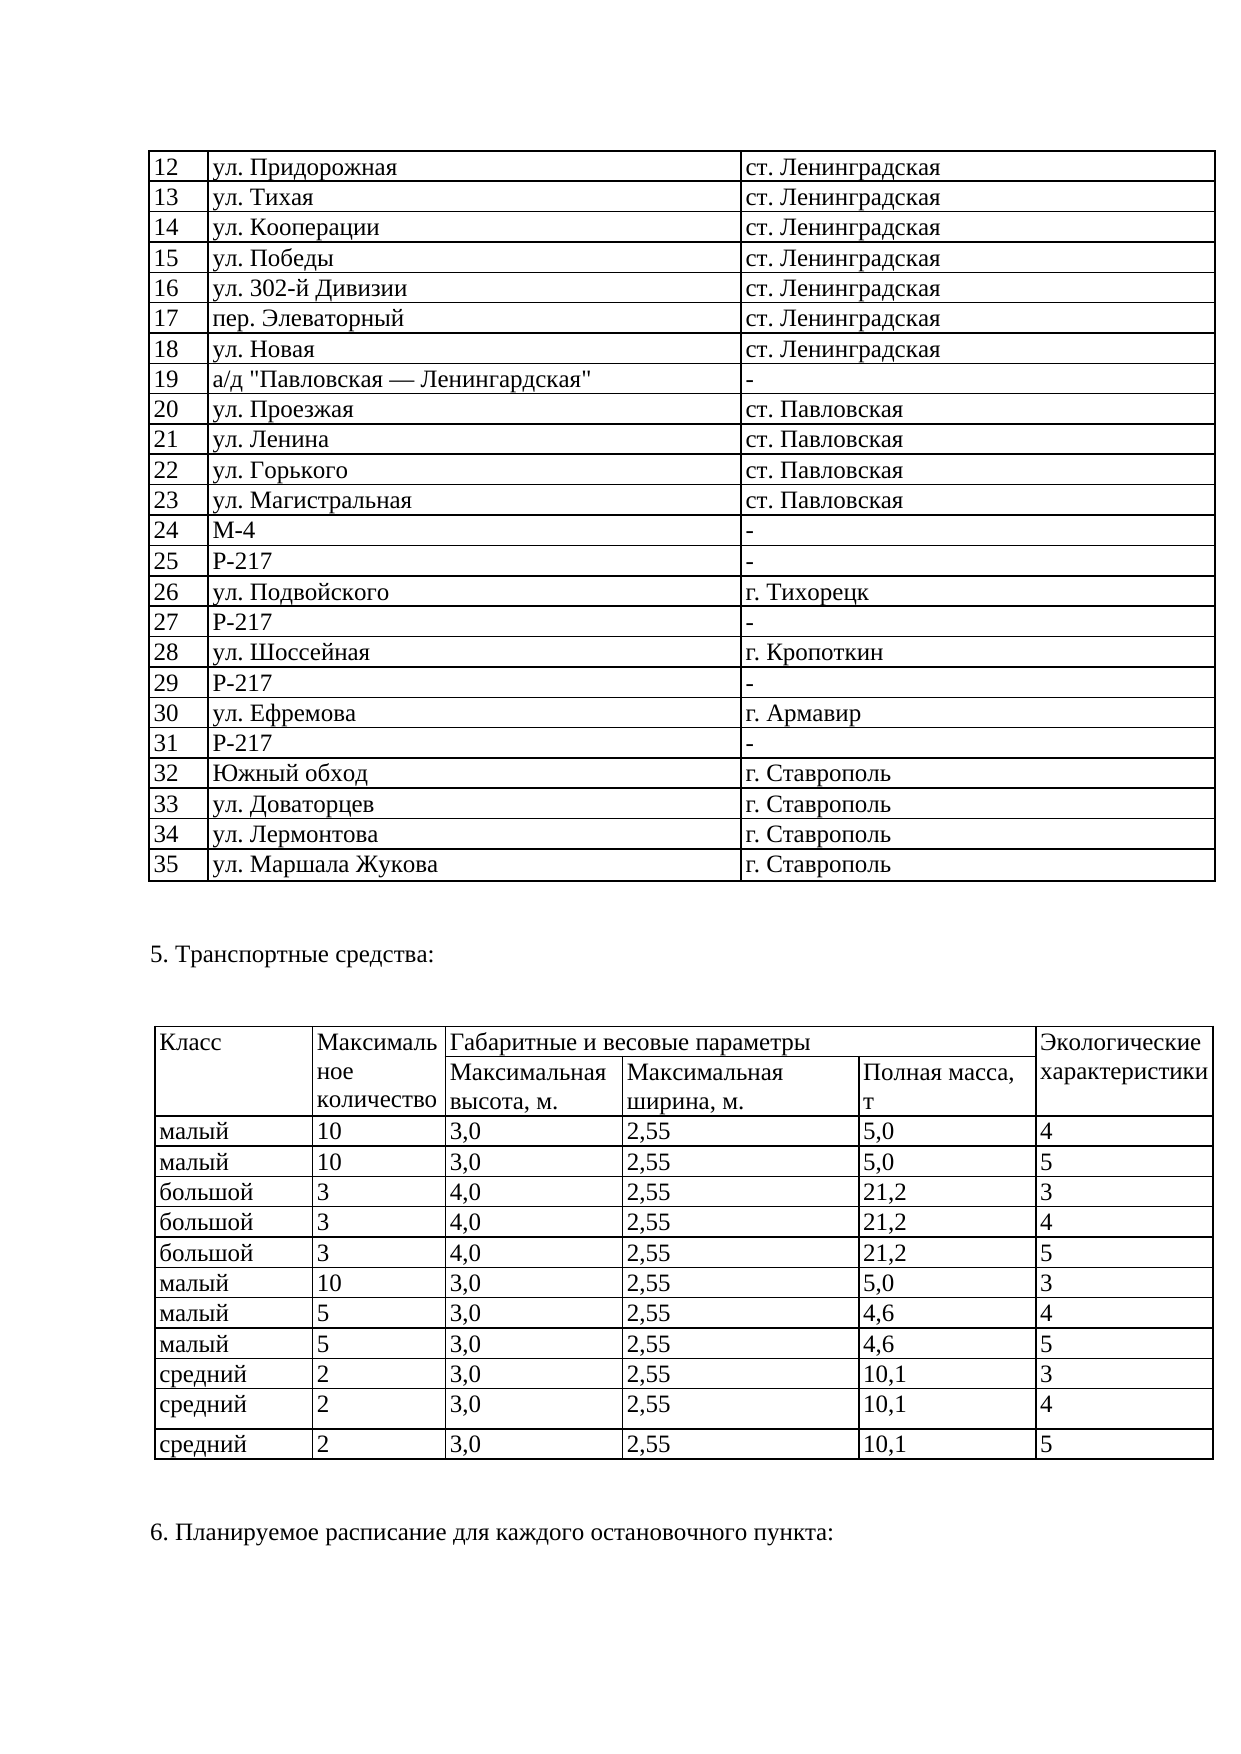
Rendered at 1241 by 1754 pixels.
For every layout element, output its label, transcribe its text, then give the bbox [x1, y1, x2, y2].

table_cell ул. Придорожная [209, 152, 740, 180]
table_cell 3 [1037, 1177, 1212, 1206]
table_cell 27 [150, 607, 207, 636]
table_cell 10 [313, 1147, 445, 1176]
table_cell 21,2 [860, 1207, 1035, 1236]
table_cell малый [156, 1298, 312, 1327]
table_cell 3,0 [446, 1298, 622, 1327]
table_cell 2,55 [623, 1117, 858, 1145]
table_cell 4,6 [860, 1329, 1035, 1357]
table_header Габаритные и весовые параметры [446, 1027, 1035, 1056]
table_cell Максимальная высота, м. [446, 1057, 622, 1115]
table_cell ул. Лермонтова [209, 819, 740, 848]
table_cell 3 [1037, 1268, 1212, 1297]
table_cell - [742, 364, 1214, 393]
table_cell а/д "Павловская — Ленингардская" [209, 364, 740, 393]
table_cell 3,0 [446, 1389, 622, 1428]
table_cell малый [156, 1117, 312, 1145]
table_cell 28 [150, 637, 207, 666]
table_cell 3,0 [446, 1359, 622, 1388]
table_cell 4,0 [446, 1238, 622, 1266]
table_cell - [742, 607, 1214, 636]
table_cell Максимальная ширина, м. [623, 1057, 858, 1115]
table_cell средний [156, 1389, 312, 1428]
table_cell ул. Доваторцев [209, 789, 740, 818]
table_cell 10,1 [860, 1430, 1035, 1458]
text 6. Планируемое расписание для каждого остановочного пункта: [150, 1517, 1090, 1546]
table_cell 10 [313, 1268, 445, 1297]
table_cell 25 [150, 546, 207, 575]
table_cell 30 [150, 698, 207, 727]
table_cell 2,55 [623, 1207, 858, 1236]
table_cell ул. Ленина [209, 425, 740, 453]
table_cell 5,0 [860, 1147, 1035, 1176]
table_cell 4 [1037, 1117, 1212, 1145]
table_cell ст. Ленинградская [742, 273, 1214, 302]
table_cell 16 [150, 273, 207, 302]
table_cell 24 [150, 516, 207, 545]
table_cell ст. Ленинградская [742, 182, 1214, 211]
table_cell 34 [150, 819, 207, 848]
table_cell г. Ставрополь [742, 819, 1214, 848]
table_cell ул. 302-й Дивизии [209, 273, 740, 302]
table_cell 5,0 [860, 1117, 1035, 1145]
table_header Класс [156, 1027, 312, 1115]
table_cell 21,2 [860, 1238, 1035, 1266]
table_cell 3 [313, 1238, 445, 1266]
table_cell 29 [150, 668, 207, 696]
table_cell 14 [150, 212, 207, 241]
table_cell ул. Проезжая [209, 394, 740, 423]
table_cell 2,55 [623, 1430, 858, 1458]
table_cell средний [156, 1359, 312, 1388]
table_cell - [742, 668, 1214, 696]
table_cell 2,55 [623, 1177, 858, 1206]
table_cell ул. Горького [209, 455, 740, 484]
table_cell г. Тихорецк [742, 577, 1214, 605]
table_cell 3,0 [446, 1268, 622, 1297]
table_cell ул. Маршала Жукова [209, 850, 740, 880]
table_cell 2,55 [623, 1238, 858, 1266]
table_cell 10,1 [860, 1359, 1035, 1388]
table_cell ул. Шоссейная [209, 637, 740, 666]
table_cell пер. Элеваторный [209, 303, 740, 332]
table_cell ул. Кооперации [209, 212, 740, 241]
table_cell 3 [313, 1177, 445, 1206]
table_header Максимальное количество [313, 1027, 445, 1115]
table_cell ст. Павловская [742, 394, 1214, 423]
table_cell ст. Ленинградская [742, 152, 1214, 180]
table_cell ст. Ленинградская [742, 212, 1214, 241]
table_cell 5,0 [860, 1268, 1035, 1297]
table_cell 22 [150, 455, 207, 484]
table_cell 26 [150, 577, 207, 605]
table_cell М-4 [209, 516, 740, 545]
table_cell 2 [313, 1359, 445, 1388]
table_cell большой [156, 1238, 312, 1266]
table_cell ст. Ленинградская [742, 243, 1214, 271]
table_cell 4,0 [446, 1177, 622, 1206]
table_cell г. Ставрополь [742, 850, 1214, 880]
table_cell 5 [1037, 1329, 1212, 1357]
table_cell г. Ставрополь [742, 759, 1214, 787]
table_cell ул. Новая [209, 334, 740, 362]
table_cell 18 [150, 334, 207, 362]
table_cell 10,1 [860, 1389, 1035, 1428]
table_cell 2 [313, 1389, 445, 1428]
table_cell малый [156, 1268, 312, 1297]
table_cell ст. Павловская [742, 485, 1214, 514]
table_cell большой [156, 1177, 312, 1206]
table_cell ст. Павловская [742, 425, 1214, 453]
table_cell 21 [150, 425, 207, 453]
table_cell 10 [313, 1117, 445, 1145]
table_cell Р-217 [209, 668, 740, 696]
table_cell ул. Победы [209, 243, 740, 271]
table_cell 2,55 [623, 1298, 858, 1327]
table_cell большой [156, 1207, 312, 1236]
table_cell 33 [150, 789, 207, 818]
table_cell - [742, 546, 1214, 575]
table_cell Р-217 [209, 728, 740, 757]
table_cell 2,55 [623, 1329, 858, 1357]
table_cell 5 [1037, 1238, 1212, 1266]
table_cell 2,55 [623, 1268, 858, 1297]
table_cell 5 [1037, 1430, 1212, 1458]
table_cell ул. Тихая [209, 182, 740, 211]
table_cell малый [156, 1147, 312, 1176]
table_cell 35 [150, 850, 207, 880]
table_cell г. Армавир [742, 698, 1214, 727]
table_cell малый [156, 1329, 312, 1357]
table_cell 4,0 [446, 1207, 622, 1236]
table_cell г. Ставрополь [742, 789, 1214, 818]
table_cell 23 [150, 485, 207, 514]
table_cell ст. Ленинградская [742, 334, 1214, 362]
table_cell 15 [150, 243, 207, 271]
table_cell 2,55 [623, 1359, 858, 1388]
table_cell 2,55 [623, 1389, 858, 1428]
table_cell Р-217 [209, 607, 740, 636]
table_cell 5 [313, 1329, 445, 1357]
table_cell - [742, 728, 1214, 757]
table_cell Южный обход [209, 759, 740, 787]
table_cell г. Кропоткин [742, 637, 1214, 666]
table_cell 5 [313, 1298, 445, 1327]
table_cell 19 [150, 364, 207, 393]
table_cell 4 [1037, 1207, 1212, 1236]
table_cell средний [156, 1430, 312, 1458]
table_cell 20 [150, 394, 207, 423]
table_cell 2 [313, 1430, 445, 1458]
table_cell Р-217 [209, 546, 740, 575]
table_cell 4 [1037, 1389, 1212, 1428]
table_cell ул. Магистральная [209, 485, 740, 514]
table_cell Полная масса, т [860, 1057, 1035, 1115]
table_cell 3,0 [446, 1329, 622, 1357]
table_cell ул. Ефремова [209, 698, 740, 727]
table_cell 4 [1037, 1298, 1212, 1327]
table_cell 2,55 [623, 1147, 858, 1176]
table_cell 3 [313, 1207, 445, 1236]
table_cell 21,2 [860, 1177, 1035, 1206]
table_cell ст. Павловская [742, 455, 1214, 484]
table_cell - [742, 516, 1214, 545]
table_cell 3,0 [446, 1147, 622, 1176]
table_cell 3 [1037, 1359, 1212, 1388]
table_cell 12 [150, 152, 207, 180]
table_cell 17 [150, 303, 207, 332]
table_cell 13 [150, 182, 207, 211]
table_cell 3,0 [446, 1117, 622, 1145]
table_cell ст. Ленинградская [742, 303, 1214, 332]
table_cell 5 [1037, 1147, 1212, 1176]
table_cell ул. Подвойского [209, 577, 740, 605]
table_cell 4,6 [860, 1298, 1035, 1327]
text 5. Транспортные средства: [150, 939, 1090, 968]
table_cell 3,0 [446, 1430, 622, 1458]
table_cell 32 [150, 759, 207, 787]
table_cell 31 [150, 728, 207, 757]
table_header Экологические характеристики [1037, 1027, 1212, 1115]
